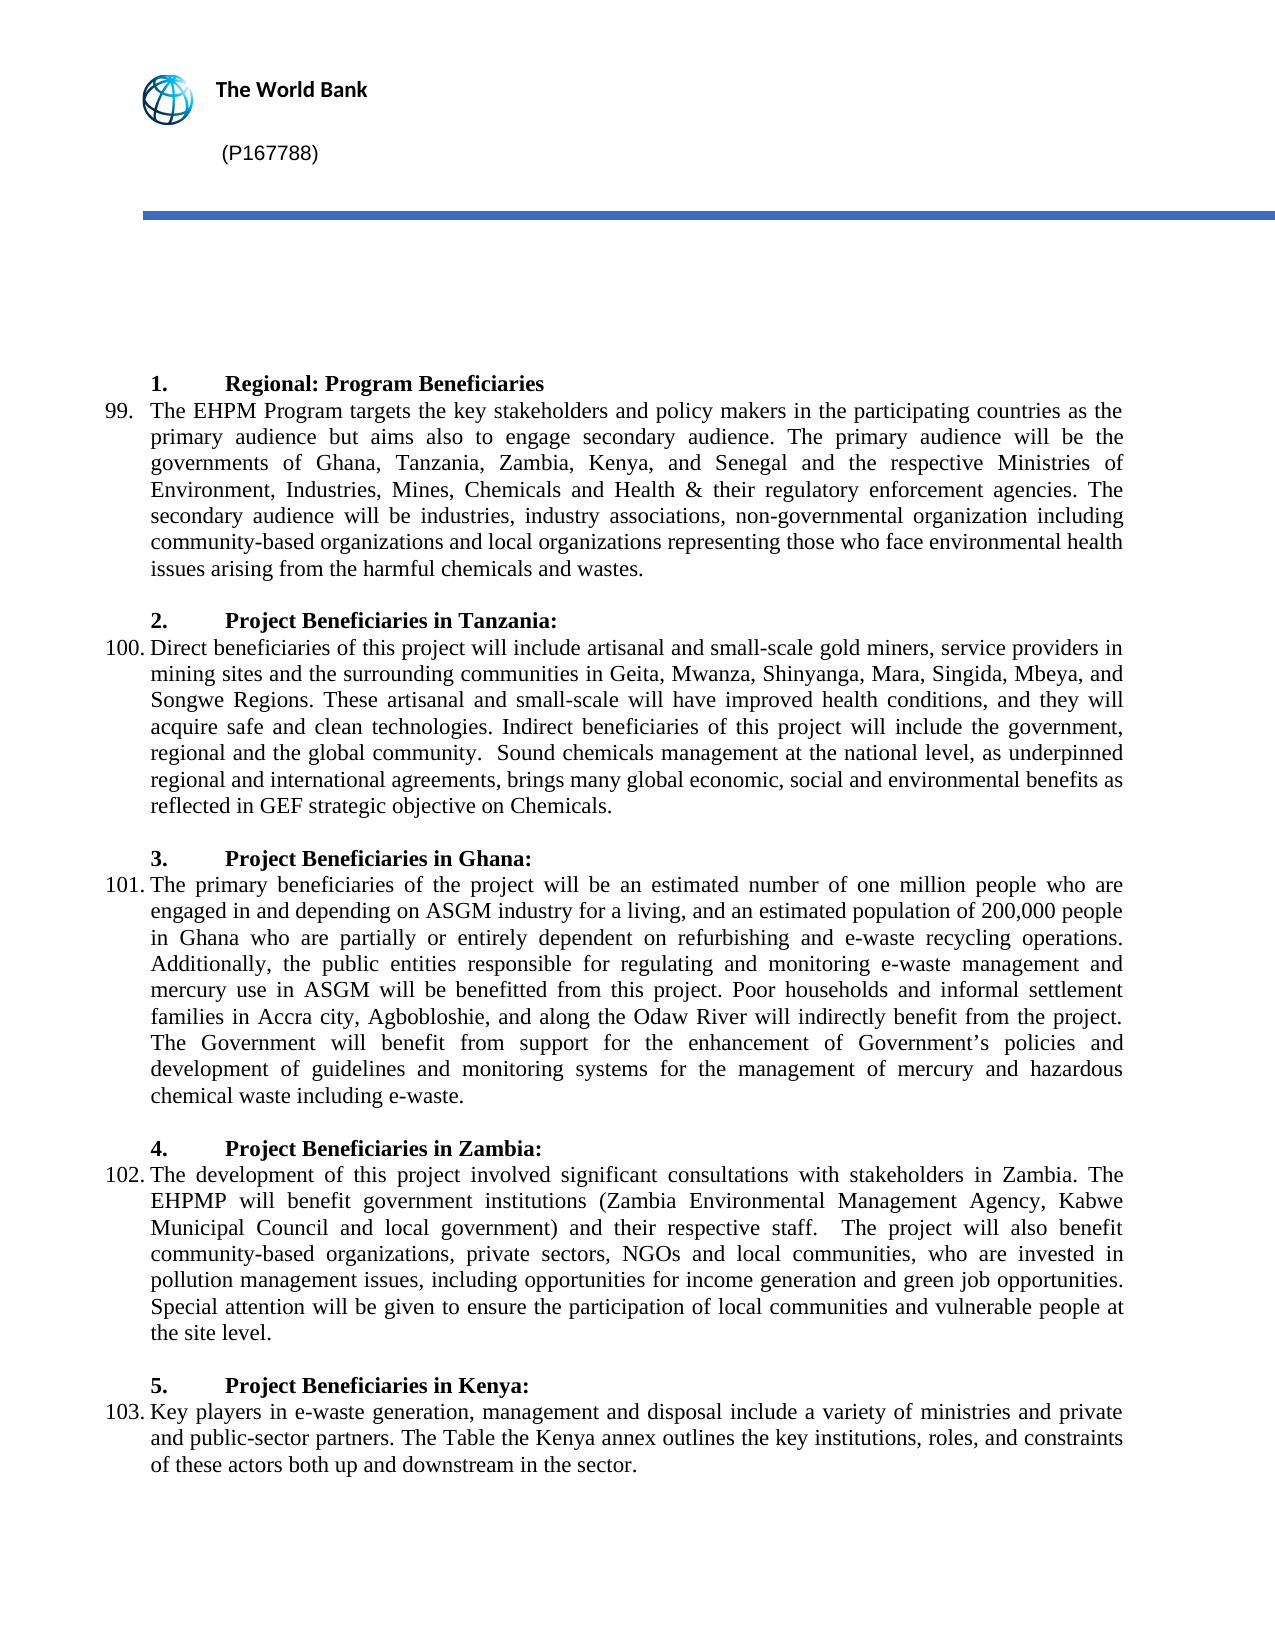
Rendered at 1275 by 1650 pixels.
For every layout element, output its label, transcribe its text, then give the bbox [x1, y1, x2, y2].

picture [158, 83, 166, 90]
picture [142, 75, 194, 125]
list 4. Project Beneficiaries in Zambia: [150, 1134, 1125, 1161]
list The primary beneficiaries of the project will be an estimated number of one million people who are engaged in and depending on ASGM industry for a living, and an estimated population of 200,000 people in Ghana who are partially or entirely dependent on refurbishing and e-waste recycling operations. Additionally, the public entities responsible for regulating and monitoring e-waste management and mercury use in ASGM will be benefitted from this project. Poor households and informal settlement families in Accra city, Agbobloshie, and along the Odaw River will indirectly benefit from the project. The Government will benefit from support for the enhancement of Government’s policies and development of guidelines and monitoring systems for the management of mercury and hazardous chemical waste including e-waste. [105, 871, 1125, 1108]
list 1. Regional: Program Beneficiaries [150, 370, 1125, 397]
list Direct beneficiaries of this project will include artisanal and small-scale gold miners, service providers in mining sites and the surrounding communities in Geita, Mwanza, Shinyanga, Mara, Singida, Mbeya, and Songwe Regions. These artisanal and small-scale will have improved health conditions, and they will acquire safe and clean technologies. Indirect beneficiaries of this project will include the government, regional and the global community. Sound chemicals management at the national level, as underpinned regional and international agreements, brings many global economic, social and environmental benefits as reflected in GEF strategic objective on Chemicals. [105, 634, 1125, 818]
list 2. Project Beneficiaries in Tanzania: [150, 607, 1125, 634]
list 5. Project Beneficiaries in Kenya: [150, 1372, 1125, 1398]
list Key players in e-waste generation, management and disposal include a variety of ministries and private and public-sector partners. The Table the Kenya annex outlines the key institutions, roles, and constraints of these actors both up and downstream in the sector. [105, 1398, 1125, 1477]
picture [174, 75, 194, 113]
list 3. Project Beneficiaries in Ghana: [150, 845, 1125, 871]
list The development of this project involved significant consultations with stakeholders in Zambia. The EHPMP will benefit government institutions (Zambia Environmental Management Agency, Kabwe Municipal Council and local government) and their respective staff. The project will also benefit community-based organizations, private sectors, NGOs and local communities, who are invested in pollution management issues, including opportunities for income generation and green job opportunities. Special attention will be given to ensure the participation of local communities and vulnerable people at the site level. [105, 1161, 1125, 1345]
list The EHPM Program targets the key stakeholders and policy makers in the participating countries as the primary audience but aims also to engage secondary audience. The primary audience will be the governments of Ghana, Tanzania, Zambia, Kenya, and Senegal and the respective Ministries of Environment, Industries, Mines, Chemicals and Health & their regulatory enforcement agencies. The secondary audience will be industries, industry associations, non-governmental organization including community-based organizations and local organizations representing those who face environmental health issues arising from the harmful chemicals and wastes. [105, 397, 1125, 581]
picture [166, 86, 172, 94]
